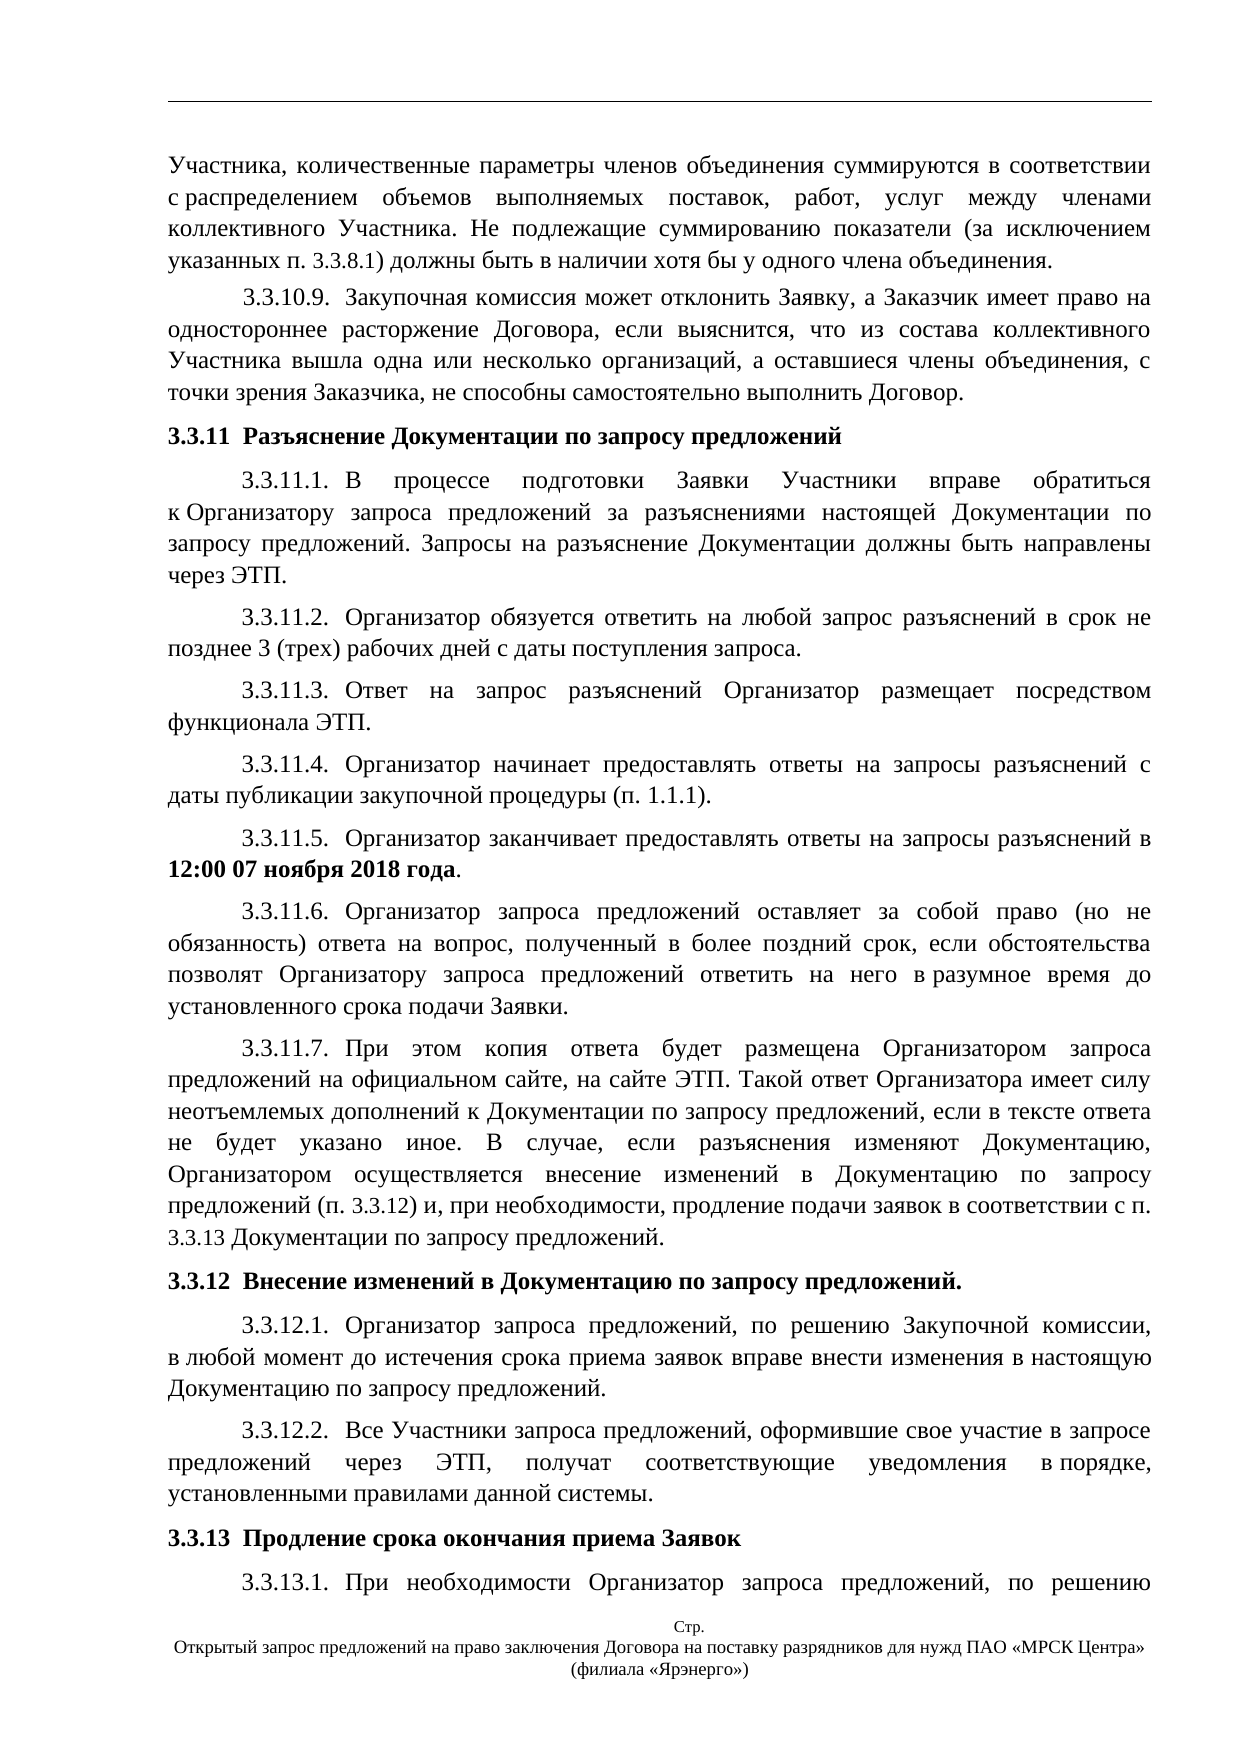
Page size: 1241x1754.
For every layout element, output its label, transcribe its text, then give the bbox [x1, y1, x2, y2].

list Организатор заканчивает предоставлять ответы на запросы разъяснений в 12:00 07 ноября 2018 года. [168, 823, 1152, 883]
list Организатор запроса предложений оставляет за собой право (но не обязанность) ответа на вопрос, полученный в более поздний срок, если обстоятельства позволят Организатору запроса предложений ответить на него в разумное время до установленного срока подачи Заявки. [168, 896, 1152, 1019]
list Организатор обязуется ответить на любой запрос разъяснений в срок не позднее 3 (трех) рабочих дней с даты поступления запроса. [168, 602, 1152, 662]
list Закупочная комиссия может отклонить Заявку, а Заказчик имеет право на одностороннее расторжение Договора, если выяснится, что из состава коллективного Участника вышла одна или несколько организаций, а оставшиеся члены объединения, с точки зрения Заказчика, не способны самостоятельно выполнить Договор. [168, 282, 1152, 406]
subtitle Разъяснение Документации по запросу предложений [168, 421, 1152, 450]
subtitle Внесение изменений в Документацию по запросу предложений. [168, 1266, 1152, 1295]
list Все Участники запроса предложений, оформившие свое участие в запросе предложений через ЭТП, получат соответствующие уведомления в порядке, установленными правилами данной системы. [168, 1415, 1152, 1507]
list При этом копия ответа будет размещена Организатором запроса предложений на официальном сайте, на сайте ЭТП. Такой ответ Организатора имеет силу неотъемлемых дополнений к Документации по запросу предложений, если в тексте ответа не будет указано иное. В случае, если разъяснения изменяют Документацию, Организатором осуществляется внесение изменений в Документацию по запросу предложений (п. 3.3.12) и, при необходимости, продление подачи заявок в соответствии с п. 3.3.13 Документации по запросу предложений. [168, 1033, 1152, 1251]
list Организатор запроса предложений, по решению Закупочной комиссии, в любой момент до истечения срока приема заявок вправе внести изменения в настоящую Документацию по запросу предложений. [168, 1310, 1152, 1402]
list В процессе подготовки Заявки Участники вправе обратиться к Организатору запроса предложений за разъяснениями настоящей Документации по запросу предложений. Запросы на разъяснение Документации должны быть направлены через ЭТП. [168, 465, 1152, 589]
list Организатор начинает предоставлять ответы на запросы разъяснений с даты публикации закупочной процедуры (п. 1.1.1). [168, 749, 1152, 809]
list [168, 150, 1152, 273]
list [168, 1567, 1152, 1595]
subtitle Продление срока окончания приема Заявок [168, 1523, 1152, 1551]
list Ответ на запрос разъяснений Организатор размещает посредством функционала ЭТП. [168, 676, 1152, 736]
